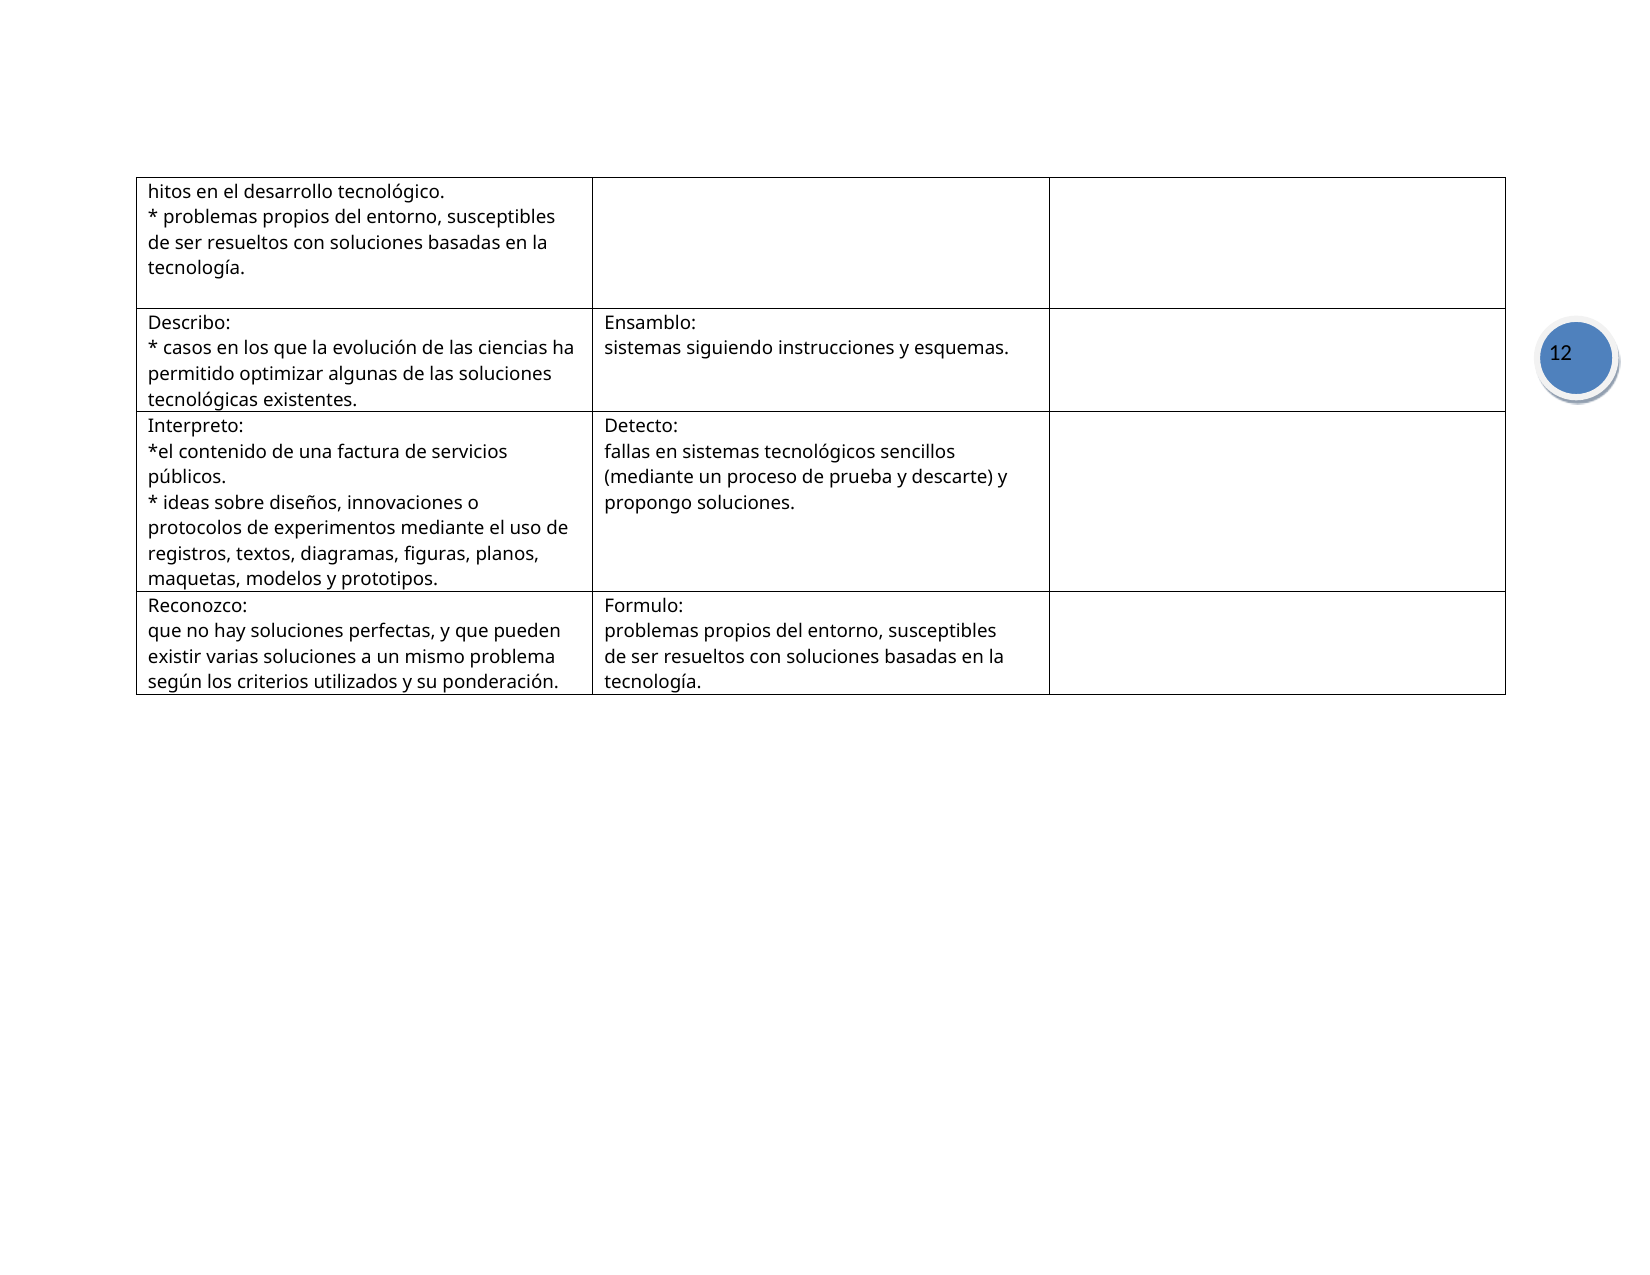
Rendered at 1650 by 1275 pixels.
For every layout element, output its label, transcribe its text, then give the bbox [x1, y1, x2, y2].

table_cell Ensamblo: sistemas siguiendo instrucciones y esquemas. [593, 309, 1049, 411]
table_cell [1050, 309, 1505, 411]
table_cell Describo: * casos en los que la evolución de las ciencias ha permitido optimizar algunas de las soluciones tecnológicas existentes. [137, 309, 592, 411]
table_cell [593, 178, 1049, 308]
table_cell Interpreto: *el contenido de una factura de servicios públicos. * ideas sobre diseños, innovaciones o protocolos de experimentos mediante el uso de registros, textos, diagramas, figuras, planos, maquetas, modelos y prototipos. [137, 412, 592, 591]
table_cell Detecto: fallas en sistemas tecnológicos sencillos (mediante un proceso de prueba y descarte) y propongo soluciones. [593, 412, 1049, 591]
table_cell Formulo: problemas propios del entorno, susceptibles de ser resueltos con soluciones basadas en la tecnología. [593, 592, 1049, 694]
table_cell [1050, 412, 1505, 591]
table_cell Reconozco: que no hay soluciones perfectas, y que pueden existir varias soluciones a un mismo problema según los criterios utilizados y su ponderación. [137, 592, 592, 694]
table_cell [1050, 178, 1505, 308]
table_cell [137, 178, 592, 308]
table_cell [1050, 592, 1505, 694]
